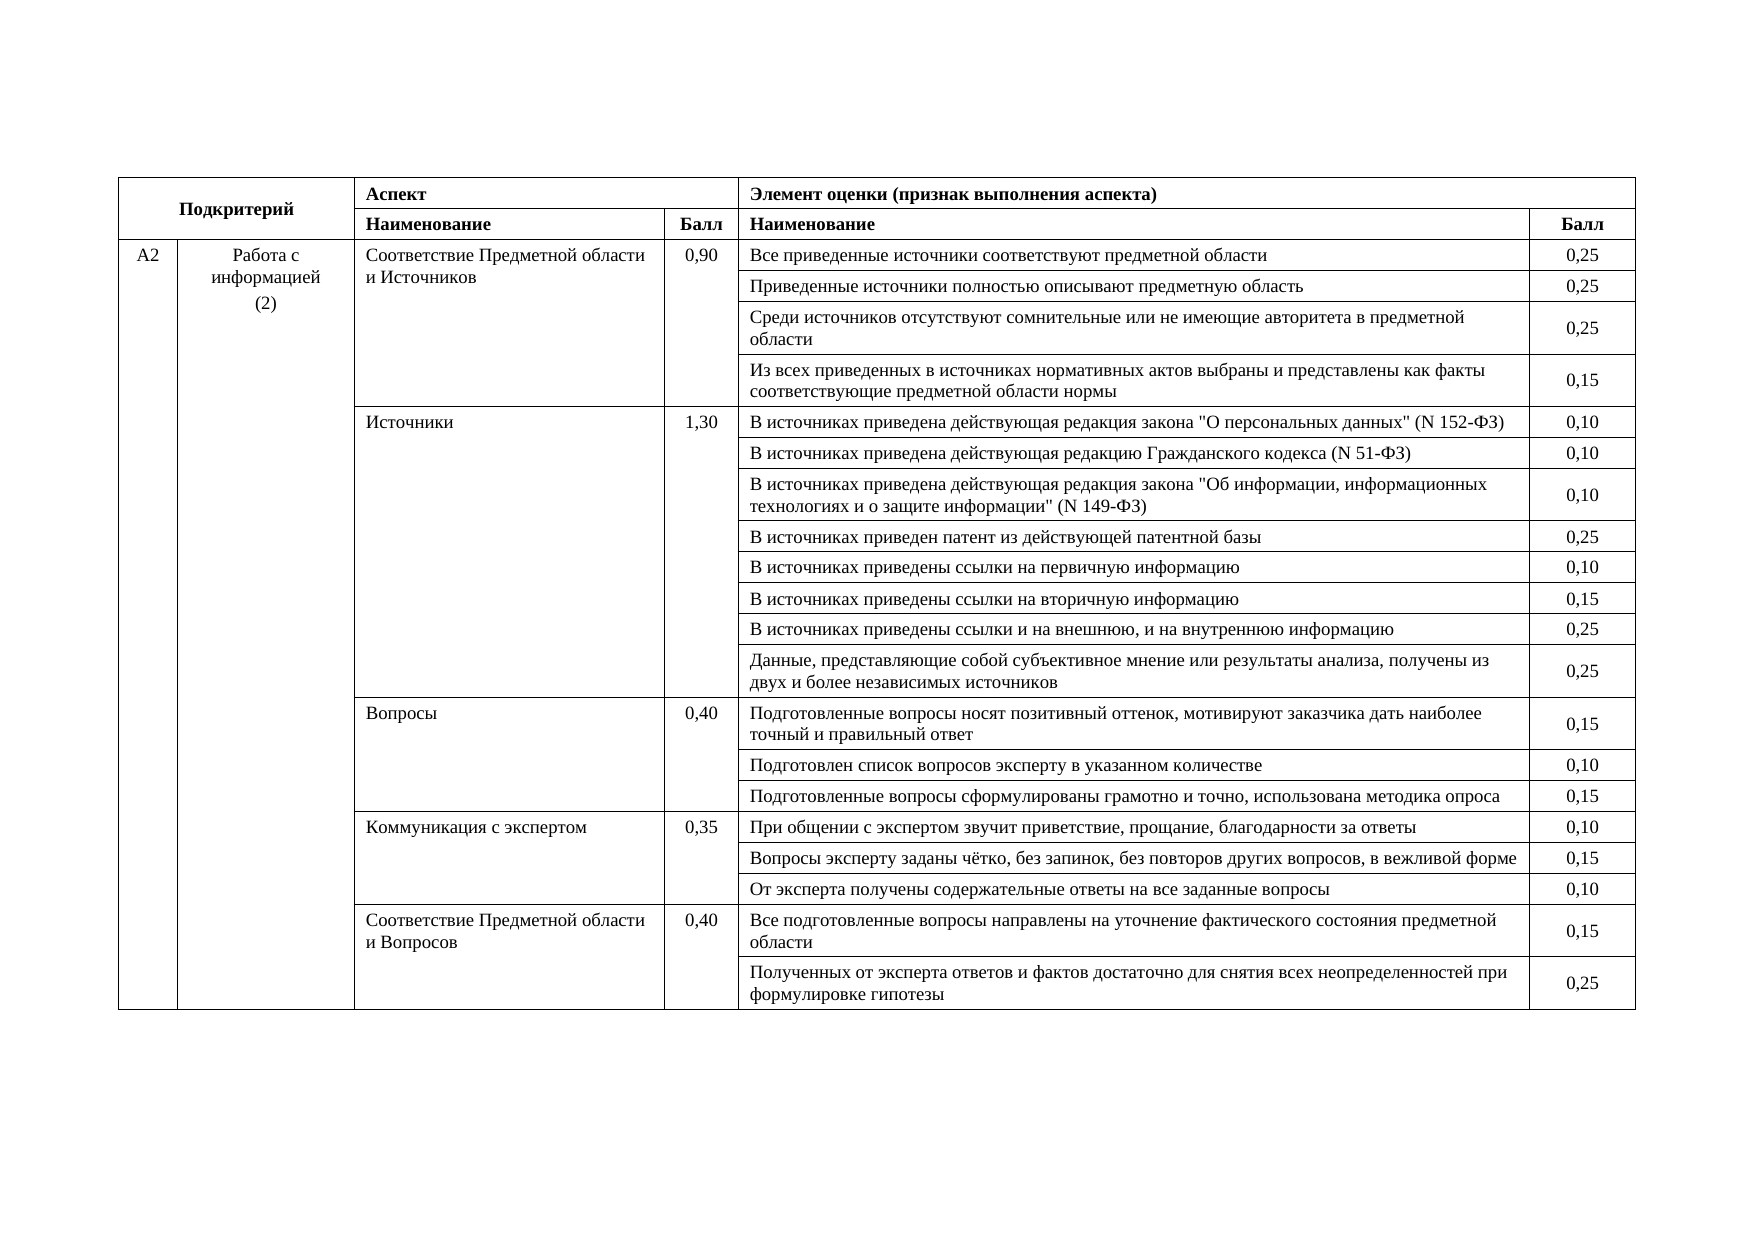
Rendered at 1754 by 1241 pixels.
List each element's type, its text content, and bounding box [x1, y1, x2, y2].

table_cell 0,10 [1530, 438, 1635, 468]
table_cell 0,15 [1530, 781, 1635, 811]
table_cell Все приведенные источники соответствуют предметной области [739, 240, 1529, 270]
table_cell В источниках приведена действующая редакцию Гражданского кодекса (N 51-ФЗ) [739, 438, 1529, 468]
table_cell 0,10 [1530, 552, 1635, 582]
table_cell 0,15 [1530, 355, 1635, 406]
table_header Аспект [355, 178, 738, 208]
table_cell 0,15 [1530, 905, 1635, 956]
table_cell 1,30 [665, 407, 738, 697]
table_cell Вопросы [355, 698, 664, 811]
table_cell Подготовлен список вопросов эксперту в указанном количестве [739, 750, 1529, 780]
table_cell Наименование [355, 209, 664, 239]
table_cell 0,25 [1530, 957, 1635, 1009]
table_cell Все подготовленные вопросы направлены на уточнение фактического состояния предметной области [739, 905, 1529, 956]
table_cell Источники [355, 407, 664, 697]
table_cell Наименование [739, 209, 1529, 239]
table_cell 0,25 [1530, 645, 1635, 697]
table_cell В источниках приведена действующая редакция закона "О персональных данных" (N 152-ФЗ) [739, 407, 1529, 437]
table_cell 0,10 [1530, 750, 1635, 780]
table_cell При общении с экспертом звучит приветствие, прощание, благодарности за ответы [739, 812, 1529, 842]
table_cell Балл [665, 209, 738, 239]
table_cell 0,10 [1530, 469, 1635, 520]
table_cell От эксперта получены содержательные ответы на все заданные вопросы [739, 874, 1529, 904]
table_cell Соответствие Предметной области и Вопросов [355, 905, 664, 1009]
table_cell 0,10 [1530, 407, 1635, 437]
table_cell Приведенные источники полностью описывают предметную область [739, 271, 1529, 301]
table_cell В источниках приведен патент из действующей патентной базы [739, 521, 1529, 551]
table_cell Среди источников отсутствуют сомнительные или не имеющие авторитета в предметной области [739, 302, 1529, 353]
table_cell Балл [1530, 209, 1635, 239]
table_cell В источниках приведены ссылки и на внешнюю, и на внутреннюю информацию [739, 614, 1529, 644]
table_cell 0,40 [665, 698, 738, 811]
table_cell 0,10 [1530, 812, 1635, 842]
table_cell Соответствие Предметной области и Источников [355, 240, 664, 406]
table_cell 0,90 [665, 240, 738, 406]
table_cell Коммуникация с экспертом [355, 812, 664, 904]
table_cell 0,15 [1530, 583, 1635, 613]
table_cell В источниках приведены ссылки на вторичную информацию [739, 583, 1529, 613]
table_cell 0,25 [1530, 240, 1635, 270]
table_cell Полученных от эксперта ответов и фактов достаточно для снятия всех неопределенностей при формулировке гипотезы [739, 957, 1529, 1009]
table_header Элемент оценки (признак выполнения аспекта) [739, 178, 1635, 208]
table_cell Вопросы эксперту заданы чётко, без запинок, без повторов других вопросов, в вежливой форме [739, 843, 1529, 873]
table_cell 0,10 [1530, 874, 1635, 904]
table_cell Подготовленные вопросы носят позитивный оттенок, мотивируют заказчика дать наиболее точный и правильный ответ [739, 698, 1529, 749]
table_header Подкритерий [119, 178, 354, 239]
table_cell 0,15 [1530, 698, 1635, 749]
table_cell Из всех приведенных в источниках нормативных актов выбраны и представлены как факты соответствующие предметной области нормы [739, 355, 1529, 406]
table_cell В источниках приведена действующая редакция закона "Об информации, информационных технологиях и о защите информации" (N 149-ФЗ) [739, 469, 1529, 520]
table_cell Работа с информацией (2) [178, 240, 354, 1009]
table_cell А2 [119, 240, 177, 1009]
table_cell Данные, представляющие собой субъективное мнение или результаты анализа, получены из двух и более независимых источников [739, 645, 1529, 697]
table_cell В источниках приведены ссылки на первичную информацию [739, 552, 1529, 582]
table_cell 0,25 [1530, 271, 1635, 301]
table_cell 0,25 [1530, 521, 1635, 551]
table_cell 0,25 [1530, 302, 1635, 353]
table_cell Подготовленные вопросы сформулированы грамотно и точно, использована методика опроса [739, 781, 1529, 811]
table_cell 0,35 [665, 812, 738, 904]
table_cell 0,40 [665, 905, 738, 1009]
table_cell 0,15 [1530, 843, 1635, 873]
table_cell 0,25 [1530, 614, 1635, 644]
